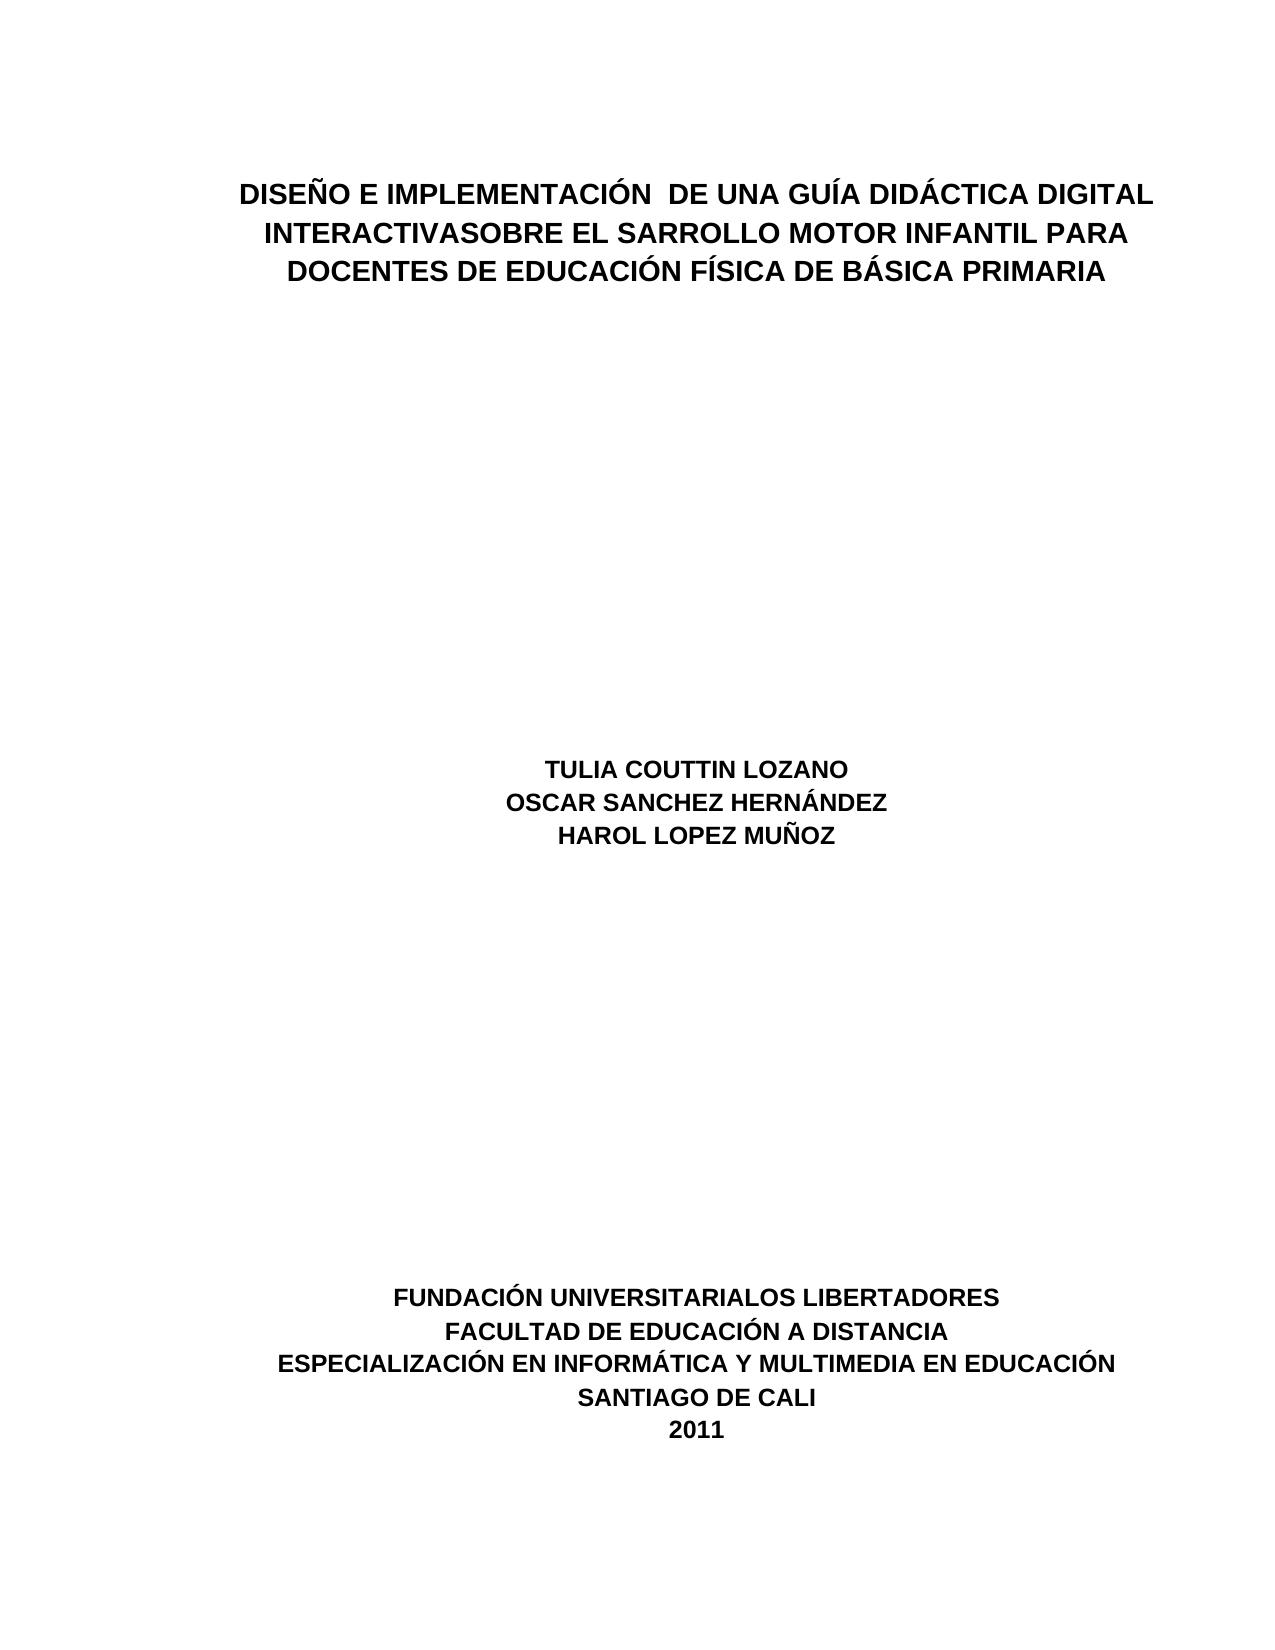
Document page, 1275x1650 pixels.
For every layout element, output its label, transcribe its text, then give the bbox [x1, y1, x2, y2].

text OSCAR SANCHEZ HERNÁNDEZ [236, 788, 1157, 817]
text TULIA COUTTIN LOZANO [236, 755, 1157, 784]
text 2011 [236, 1416, 1157, 1444]
text HAROL LOPEZ MUÑOZ [236, 821, 1157, 850]
text ESPECIALIZACIÓN EN INFORMÁTICA Y MULTIMEDIA EN EDUCACIÓN [236, 1349, 1157, 1378]
text DISEÑO E IMPLEMENTACIÓN DE UNA GUÍA DIDÁCTICA DIGITAL INTERACTIVASOBRE EL SARROLLO MOTOR INFANTIL PARA DOCENTES DE EDUCACIÓN FÍSICA DE BÁSICA PRIMARIA [236, 177, 1157, 288]
text SANTIAGO DE CALI [236, 1382, 1157, 1411]
text FACULTAD DE EDUCACIÓN A DISTANCIA [236, 1316, 1157, 1345]
text FUNDACIÓN UNIVERSITARIALOS LIBERTADORES [236, 1283, 1157, 1312]
